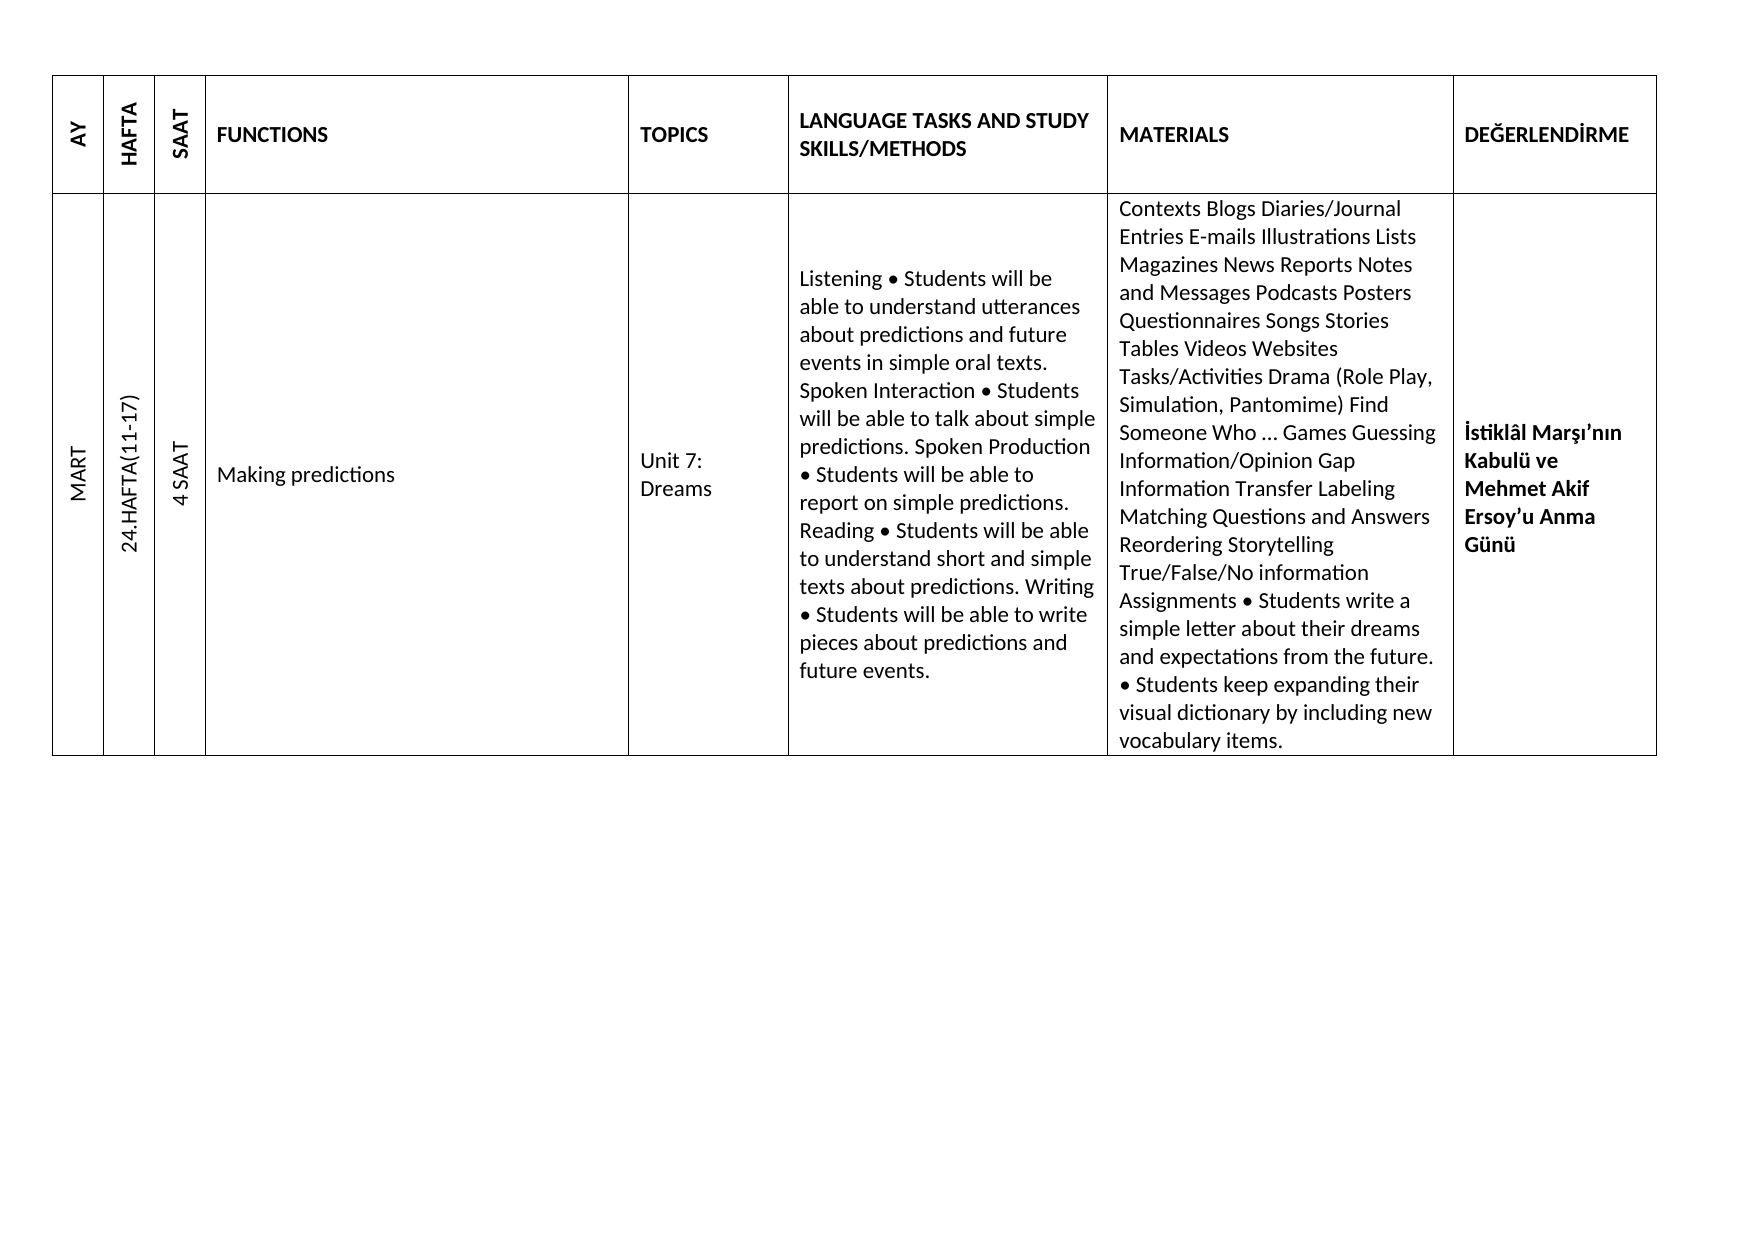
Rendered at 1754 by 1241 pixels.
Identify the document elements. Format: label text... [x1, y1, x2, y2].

table_header MATERIALS [1108, 76, 1453, 193]
table_header HAFTA [104, 76, 154, 193]
table_cell MART [53, 194, 103, 754]
table_header SAAT [155, 76, 205, 193]
table_cell Making predictions [206, 194, 628, 754]
table_cell Listening • Students will be able to understand utterances about predictions and future events in simple oral texts. Spoken Interaction • Students will be able to talk about simple predictions. Spoken Production • Students will be able to report on simple predictions. Reading • Students will be able to understand short and simple texts about predictions. Writing • Students will be able to write pieces about predictions and future events. [789, 194, 1107, 754]
table_cell 4 SAAT [155, 194, 205, 754]
table_header LANGUAGE TASKS AND STUDY SKILLS/METHODS [789, 76, 1107, 193]
table_cell Unit 7: Dreams [629, 194, 788, 754]
table_header TOPICS [629, 76, 788, 193]
table_cell 24.HAFTA(11-17) [104, 194, 154, 754]
table_header AY [53, 76, 103, 193]
table_header FUNCTIONS [206, 76, 628, 193]
table_header DEĞERLENDİRME [1454, 76, 1656, 193]
table_cell Contexts Blogs Diaries/Journal Entries E-mails Illustrations Lists Magazines News Reports Notes and Messages Podcasts Posters Questionnaires Songs Stories Tables Videos Websites Tasks/Activities Drama (Role Play, Simulation, Pantomime) Find Someone Who … Games Guessing Information/Opinion Gap Information Transfer Labeling Matching Questions and Answers Reordering Storytelling True/False/No information Assignments • Students write a simple letter about their dreams and expectations from the future. • Students keep expanding their visual dictionary by including new vocabulary items. [1108, 194, 1453, 754]
table_cell İstiklâl Marşı’nın Kabulü ve Mehmet Akif Ersoy’u Anma Günü [1454, 194, 1656, 754]
